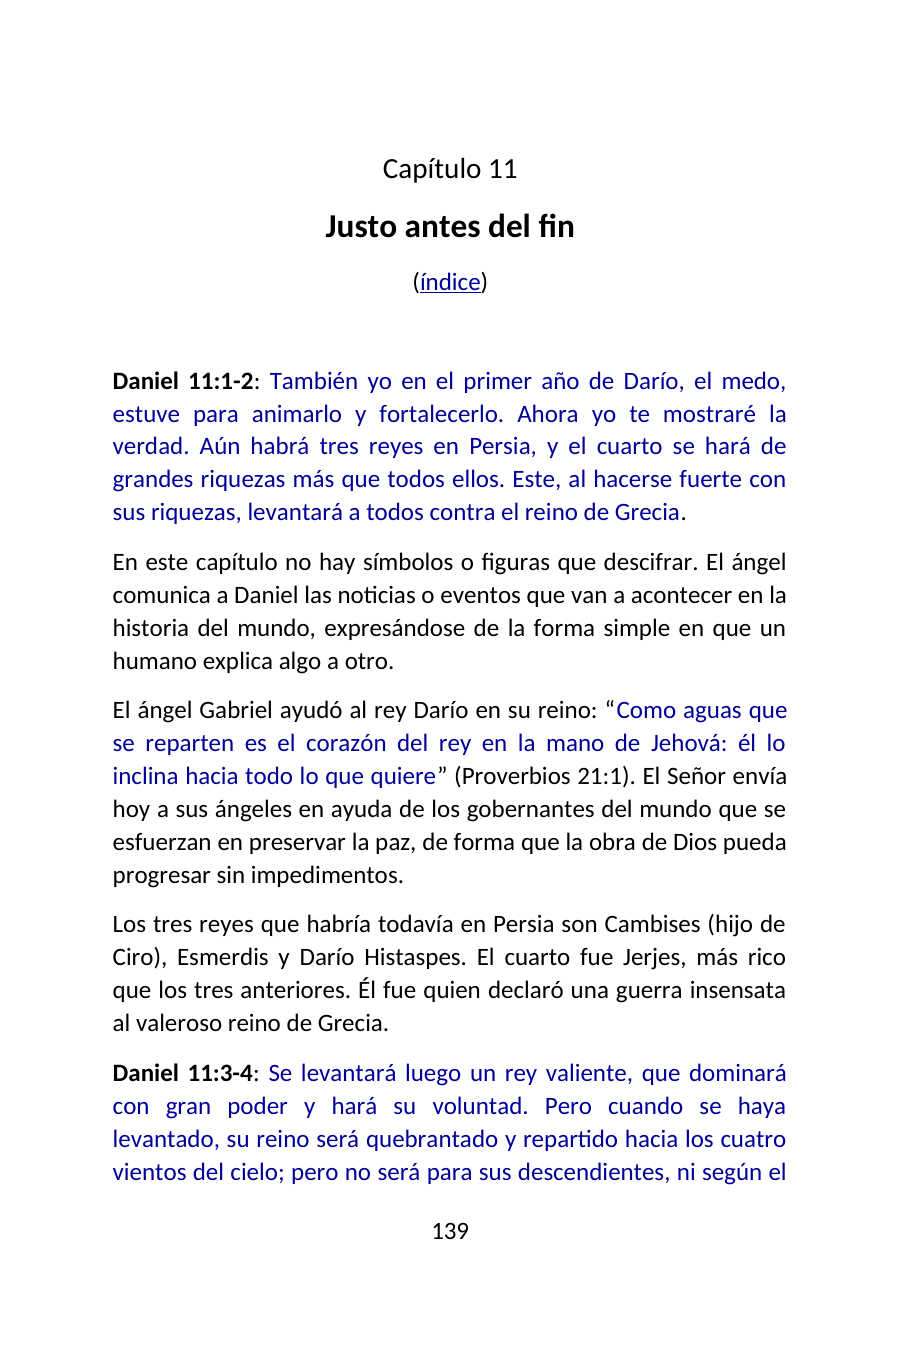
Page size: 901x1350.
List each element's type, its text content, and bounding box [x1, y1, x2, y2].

text En este capítulo no hay símbolos o figuras que descifrar. El ángel comunica a Daniel las noticias o eventos que van a acontecer en la historia del mundo, expresándose de la forma simple en que un humano explica algo a otro. [112, 546, 788, 675]
text (índice) [112, 266, 788, 296]
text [112, 1057, 788, 1186]
text Daniel 11:1-2: También yo en el primer año de Darío, el medo, estuve para animarlo y fortalecerlo. Ahora yo te mostraré la verdad. Aún habrá tres reyes en Persia, y el cuarto se hará de grandes riquezas más que todos ellos. Este, al hacerse fuerte con sus riquezas, levantará a todos contra el reino de Grecia. [112, 365, 788, 527]
text Capítulo 11 [112, 150, 788, 186]
text Justo antes del fin [112, 205, 788, 246]
text El ángel Gabriel ayudó al rey Darío en su reino: “Como aguas que se reparten es el corazón del rey en la mano de Jehová: él lo inclina hacia todo lo que quiere” (Proverbios 21:1). El Señor envía hoy a sus ángeles en ayuda de los gobernantes del mundo que se esfuerzan en preservar la paz, de forma que la obra de Dios pueda progresar sin impedimentos. [112, 694, 788, 889]
text Los tres reyes que habría todavía en Persia son Cambises (hijo de Ciro), Esmerdis y Darío Histaspes. El cuarto fue Jerjes, más rico que los tres anteriores. Él fue quien declaró una guerra insensata al valeroso reino de Grecia. [112, 909, 788, 1038]
